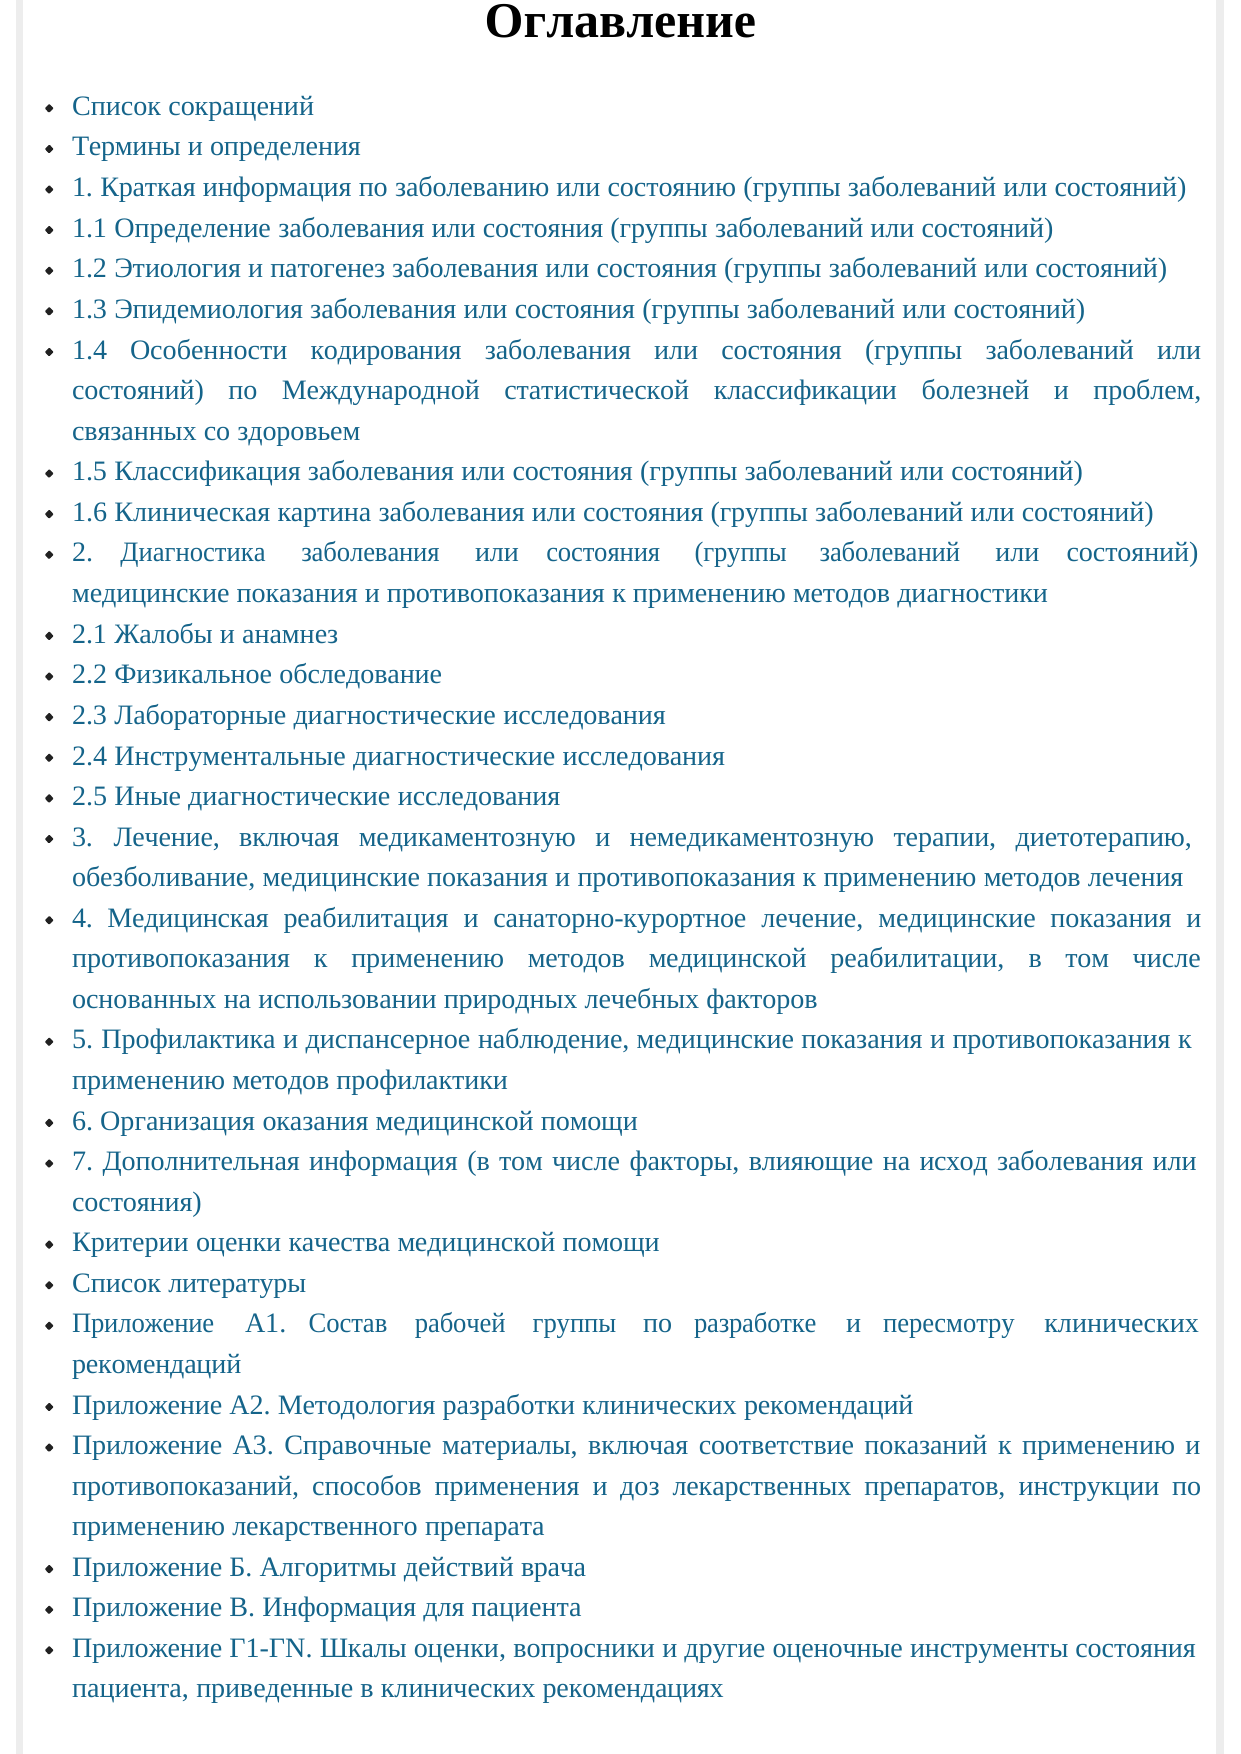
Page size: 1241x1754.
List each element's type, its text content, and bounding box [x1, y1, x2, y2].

list Определение заболевания или состояния (группы заболеваний или состояний) [72, 211, 1236, 243]
list Инструментальные диагностические исследования [72, 738, 1236, 771]
list Лечение, включая медикаментозную и немедикаментозную терапии, диетотерапию, обезболивание, медицинские показания и противопоказания к применению методов лечения [72, 820, 1201, 893]
list Медицинская реабилитация и санаторно-курортное лечение, медицинские показания и противопоказания к применению методов медицинской реабилитации, в том числе основанных на использовании природных лечебных факторов [72, 901, 1201, 1014]
text Приложение Б. Алгоритмы действий врача Приложение В. Информация для пациента [72, 1550, 678, 1623]
list Физикальное обследование [72, 657, 1236, 690]
subtitle Оглавление [4, 0, 1236, 46]
list Лабораторные диагностические исследования [72, 698, 1236, 730]
list Клиническая картина заболевания или состояния (группы заболеваний или состояний) [72, 495, 1236, 527]
list Жалобы и анамнез [72, 617, 1236, 649]
text Приложение А3. Справочные материалы, включая соответствие показаний к применению и противопоказаний, способов применения и доз лекарственных препаратов, инструкции по применению лекарственного препарата [72, 1428, 1201, 1542]
text Приложение А1. Состав рабочей группы по разработке и пересмотру клинических рекомендаций [72, 1307, 1201, 1379]
list Организация оказания медицинской помощи [72, 1104, 1236, 1136]
list Краткая информация по заболеванию или состоянию (группы заболеваний или состояний) [72, 170, 1236, 203]
list Диагностика заболевания или состояния (группы заболеваний или состояний) медицинские показания и противопоказания к применению методов диагностики [72, 536, 1200, 608]
list Классификация заболевания или состояния (группы заболеваний или состояний) [72, 454, 1236, 487]
text Приложение Г1-ГN. Шкалы оценки, вопросники и другие оценочные инструменты состояния пациента, приведенные в клинических рекомендациях [72, 1631, 1201, 1704]
list Дополнительная информация (в том числе факторы, влияющие на исход заболевания или состояния) [72, 1144, 1201, 1217]
list Профилактика и диспансерное наблюдение, медицинские показания и противопоказания к применению методов профилактики [72, 1022, 1201, 1095]
list Иные диагностические исследования [72, 779, 1236, 812]
text Список сокращений Термины и определения [72, 89, 419, 162]
list Особенности кодирования заболевания или состояния (группы заболеваний или состояний) по Международной статистической классификации болезней и проблем, связанных со здоровьем [72, 333, 1201, 446]
list Этиология и патогенез заболевания или состояния (группы заболеваний или состояний) [72, 251, 1236, 284]
text Приложение А2. Методология разработки клинических рекомендаций [72, 1388, 1236, 1420]
list Эпидемиология заболевания или состояния (группы заболеваний или состояний) [72, 292, 1236, 324]
text Критерии оценки качества медицинской помощи Список литературы [72, 1225, 678, 1298]
